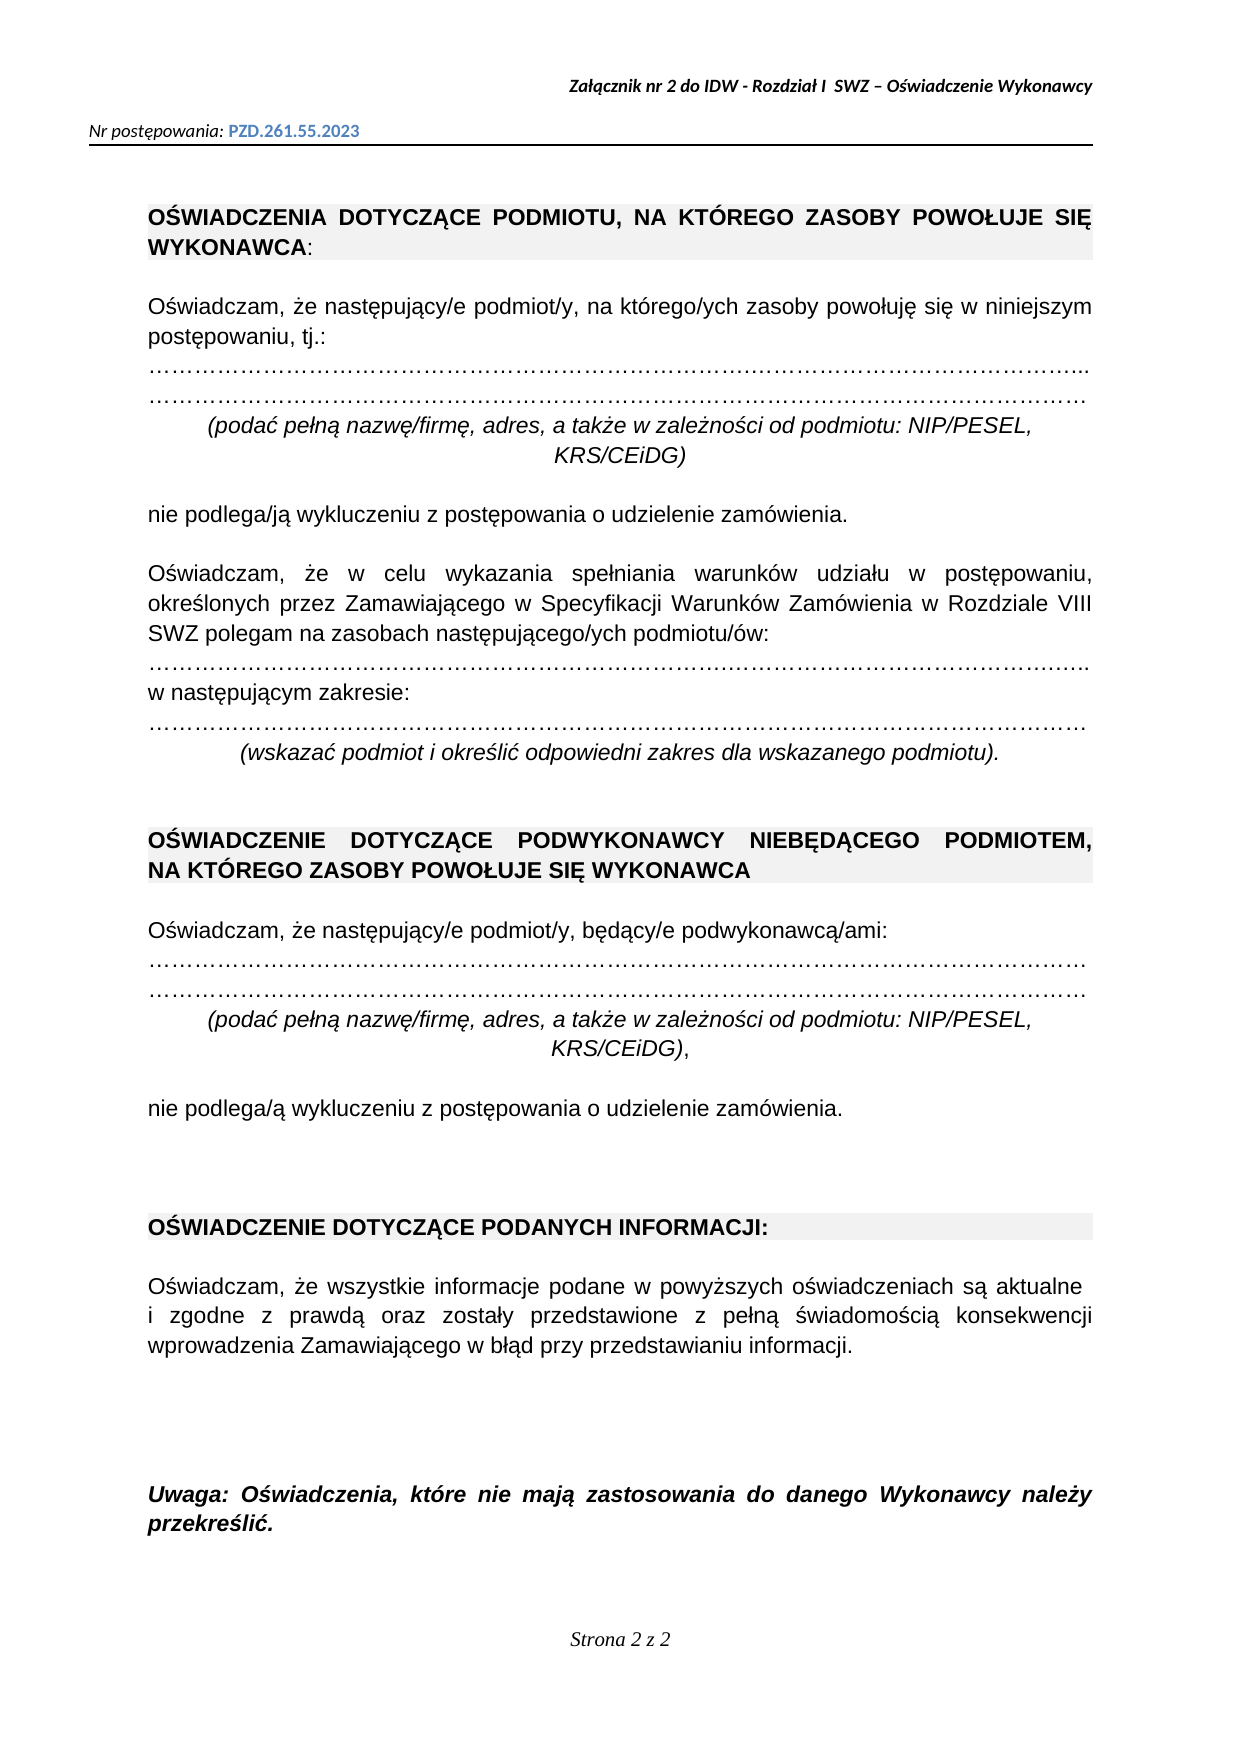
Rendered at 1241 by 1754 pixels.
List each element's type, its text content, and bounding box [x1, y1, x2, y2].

text OŚWIADCZENIE DOTYCZĄCE PODWYKONAWCY NIEBĘDĄCEGO PODMIOTEM, NA KTÓREGO ZASOBY POWOŁUJE SIĘ WYKONAWCA [148, 827, 1093, 883]
text Oświadczam, że następujący/e podmiot/y, na którego/ych zasoby powołuję się w niniejszym postępowaniu, tj.: [148, 293, 1093, 349]
text OŚWIADCZENIE DOTYCZĄCE PODANYCH INFORMACJI: [148, 1213, 1093, 1240]
text …………………………………………………………………………………………………………… [148, 709, 1093, 735]
text Oświadczam, że w celu wykazania spełniania warunków udziału w postępowaniu, określonych przez Zamawiającego w Specyfikacji Warunków Zamówienia w Rozdziale VIII SWZ polegam na zasobach następującego/ych podmiotu/ów: [148, 560, 1093, 646]
text Uwaga: Oświadczenia, które nie mają zastosowania do danego Wykonawcy należy przekreślić. [148, 1481, 1093, 1537]
text nie podlega/ją wykluczeniu z postępowania o udzielenie zamówienia. [148, 501, 1093, 527]
text nie podlega/ą wykluczeniu z postępowania o udzielenie zamówienia. [148, 1095, 1093, 1121]
text …………………………………………………………………………………………………………… [148, 946, 1093, 973]
text (podać pełną nazwę/firmę, adres, a także w zależności od podmiotu: NIP/PESEL, KRS/CEiDG), [148, 1006, 1093, 1062]
text ………………………………………………………………….…………………………………….….. [148, 649, 1093, 676]
text (wskazać podmiot i określić odpowiedni zakres dla wskazanego podmiotu). [148, 738, 1093, 765]
text …………………………………………………………………….……………………………………... [148, 352, 1093, 379]
text …………………………………………………………………………………………………………… [148, 382, 1093, 408]
text Oświadczam, że wszystkie informacje podane w powyższych oświadczeniach są aktualne i zgodne z prawdą oraz zostały przedstawione z pełną świadomością konsekwencji wprowadzenia Zamawiającego w błąd przy przedstawianiu informacji. [148, 1273, 1093, 1358]
text OŚWIADCZENIA DOTYCZĄCE PODMIOTU, NA KTÓREGO ZASOBY POWOŁUJE SIĘ WYKONAWCA: [148, 230, 1093, 260]
text Oświadczam, że następujący/e podmiot/y, będący/e podwykonawcą/ami: [148, 917, 1093, 943]
text …………………………………………………………………………………………………………… [148, 976, 1093, 1002]
text w następującym zakresie: [148, 679, 1093, 705]
text (podać pełną nazwę/firmę, adres, a także w zależności od podmiotu: NIP/PESEL, KRS/CEiDG) [148, 412, 1093, 468]
